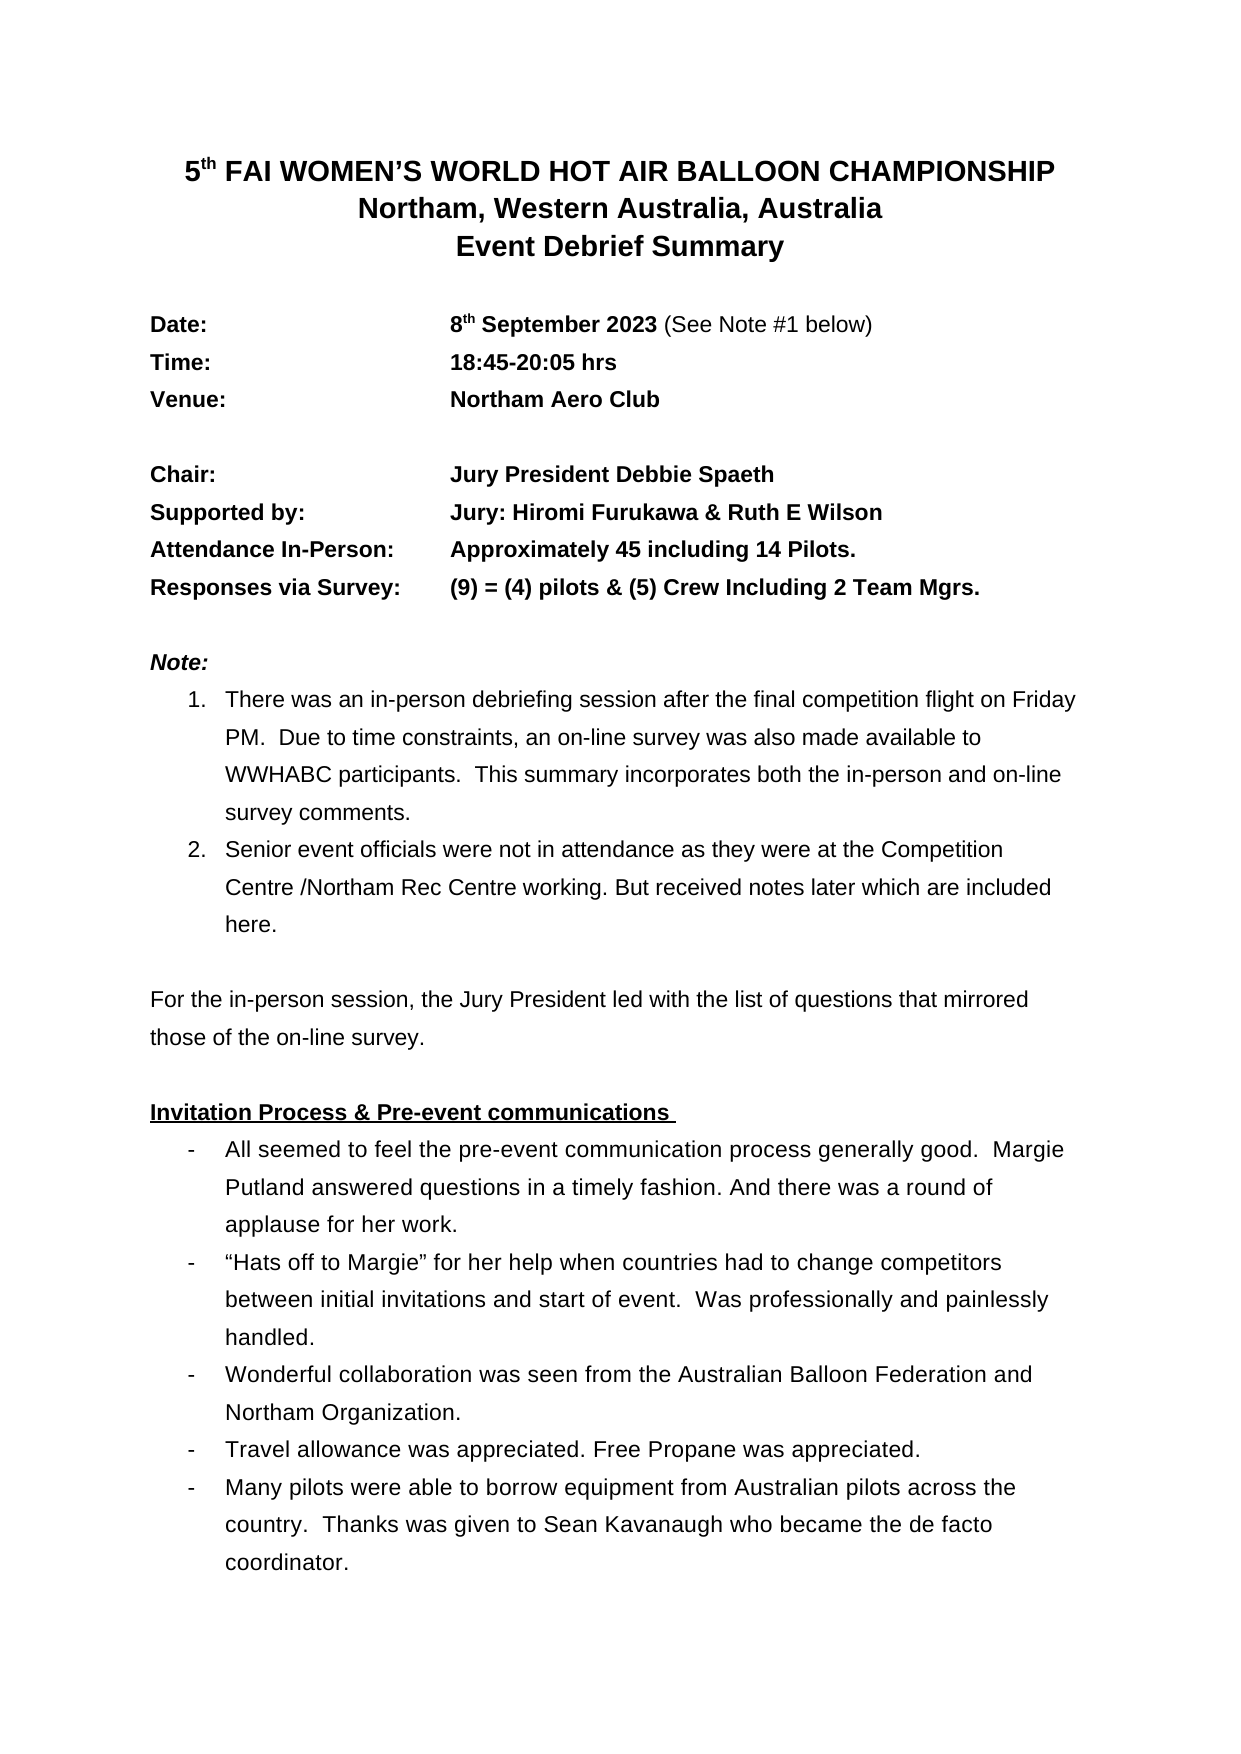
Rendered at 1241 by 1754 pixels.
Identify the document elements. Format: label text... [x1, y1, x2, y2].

text Venue: Northam Aero Club [150, 375, 1090, 412]
list “Hats off to Margie” for her help when countries had to change competitors between initial invitations and start of event. Was professionally and painlessly handled. [187, 1237, 1090, 1350]
text Supported by: Jury: Hiromi Furukawa & Ruth E Wilson [150, 487, 1090, 525]
text Event Debrief Summary [150, 225, 1090, 262]
text For the in-person session, the Jury President led with the list of questions that mirrored those of the on-line survey. [150, 975, 1090, 1050]
text Attendance In-Person: Approximately 45 including 14 Pilots. [150, 525, 1090, 562]
text 5th FAI WOMEN’S WORLD HOT AIR BALLOON CHAMPIONSHIP [150, 150, 1090, 187]
list Wonderful collaboration was seen from the Australian Balloon Federation and Northam Organization. [187, 1350, 1090, 1425]
list There was an in-person debriefing session after the final competition flight on Friday PM. Due to time constraints, an on-line survey was also made available to WWHABC participants. This summary incorporates both the in-person and on-line survey comments. [187, 675, 1090, 825]
text Note: [150, 637, 1090, 675]
text Northam, Western Australia, Australia [150, 187, 1090, 225]
list Many pilots were able to borrow equipment from Australian pilots across the country. Thanks was given to Sean Kavanaugh who became the de facto coordinator. [187, 1462, 1090, 1575]
text Invitation Process & Pre-event communications [150, 1087, 1090, 1125]
text Responses via Survey: (9) = (4) pilots & (5) Crew Including 2 Team Mgrs. [150, 562, 1090, 600]
text Chair: Jury President Debbie Spaeth [150, 450, 1090, 487]
text Date: 8th September 2023 (See Note #1 below) [150, 300, 1090, 337]
list Travel allowance was appreciated. Free Propane was appreciated. [187, 1425, 1090, 1462]
list Senior event officials were not in attendance as they were at the Competition Centre /Northam Rec Centre working. But received notes later which are included here. [187, 825, 1090, 937]
list All seemed to feel the pre-event communication process generally good. Margie Putland answered questions in a timely fashion. And there was a round of applause for her work. [187, 1125, 1090, 1237]
text Time: 18:45-20:05 hrs [150, 337, 1090, 375]
